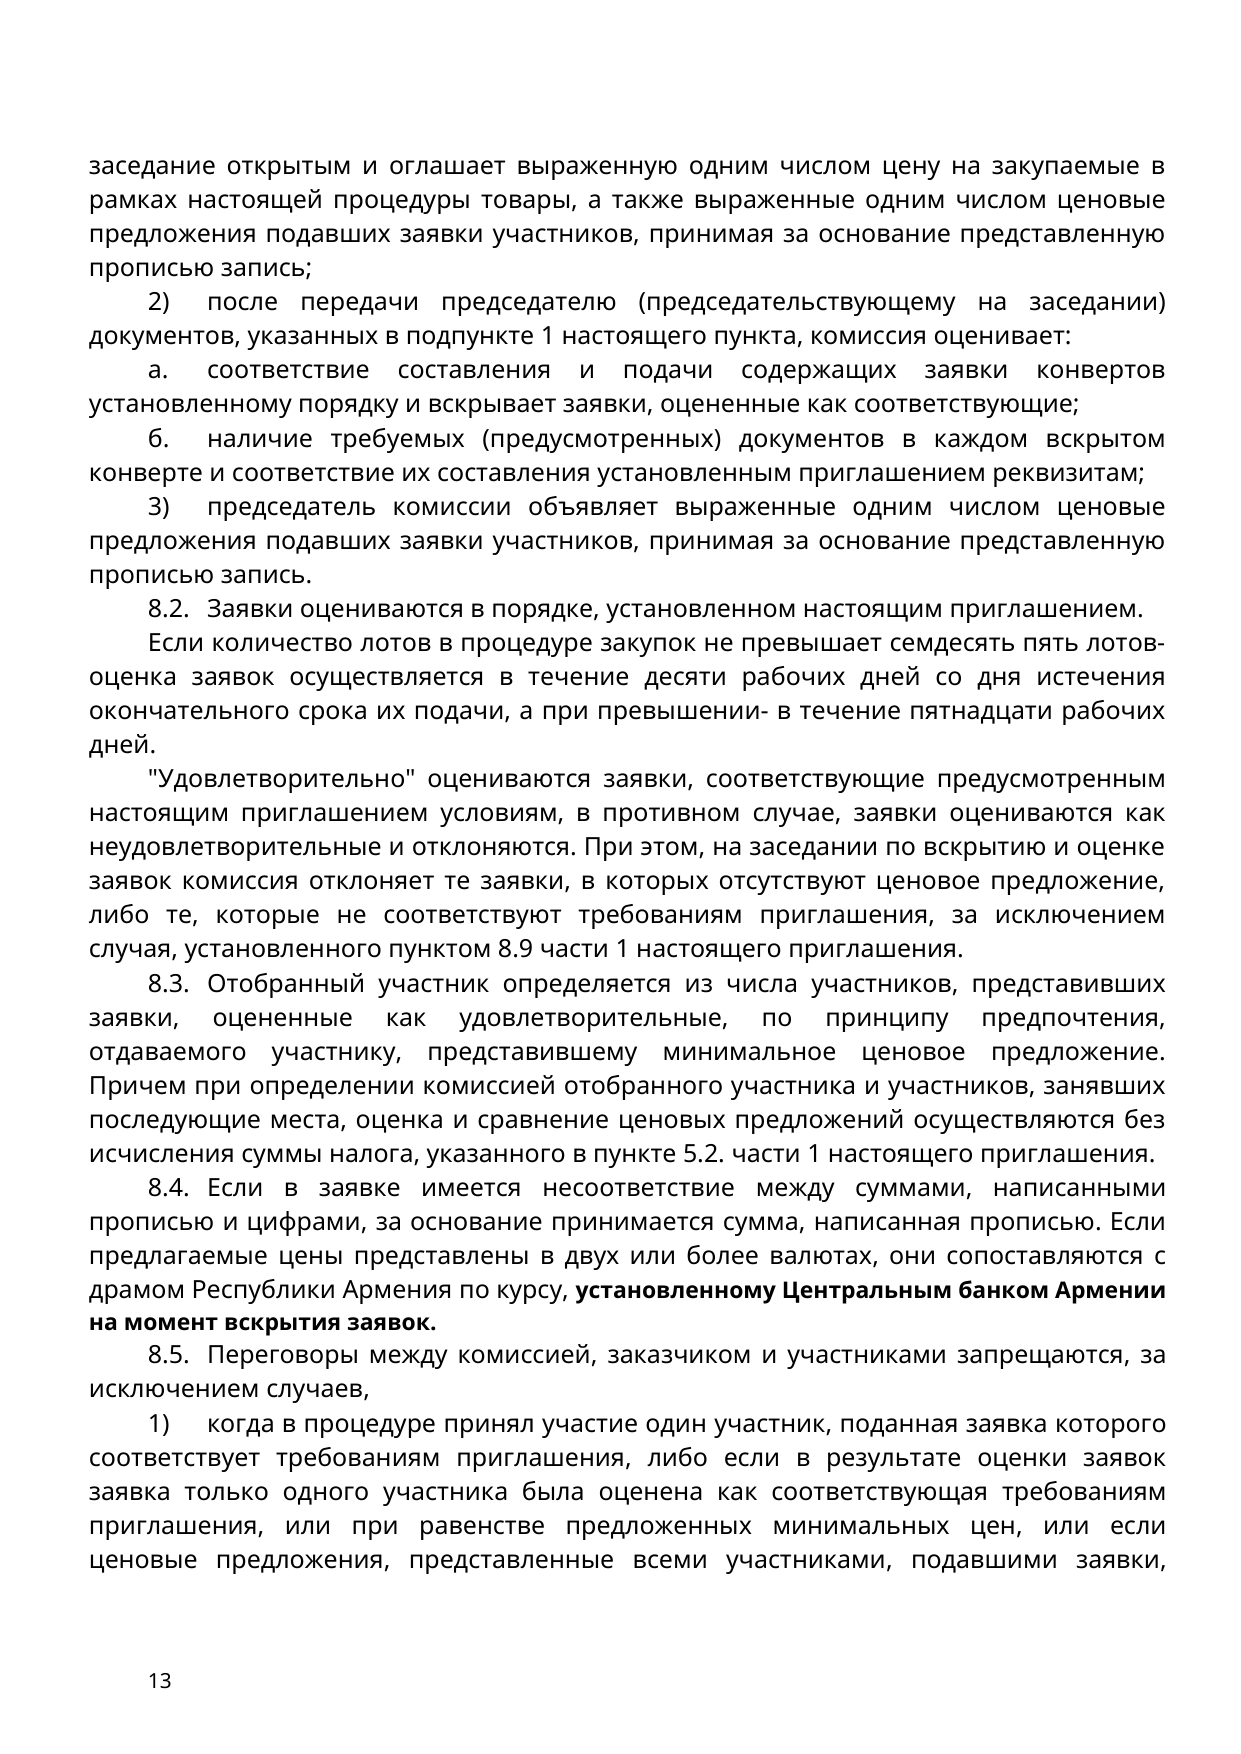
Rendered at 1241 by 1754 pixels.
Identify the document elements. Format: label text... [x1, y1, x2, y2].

text "Удовлетворительно" оцениваются заявки, соответствующие предусмотренным настоящим приглашением условиям, в противном случае, заявки оцениваются как неудовлетворительные и отклоняются. При этом, на заседании по вскрытию и оценке заявок комиссия отклоняет те заявки, в которых отсутствуют ценовое предложение, либо те, которые не соответствуют требованиям приглашения, за исключением случая, установленного пунктом 8.9 части 1 настоящего приглашения. [89, 761, 1167, 965]
text б. наличие требуемых (предусмотренных) документов в каждом вскрытом конверте и соответствие их составления установленным приглашением реквизитам; [89, 420, 1167, 488]
text 8.4. Если в заявке имеется несоответствие между суммами, написанными прописью и цифрами, за основание принимается сумма, написанная прописью. Если предлагаемые цены представлены в двух или более валютах, они сопоставляются с драмом Республики Армения по курсу, установленному Центральным банком Армении на момент вскрытия заявок. [89, 1169, 1167, 1337]
text 2) после передачи председателю (председательствующему на заседании) документов, указанных в подпункте 1 настоящего пункта, комиссия оценивает: [89, 284, 1167, 352]
text 8.2. Заявки оцениваются в порядке, установленном настоящим приглашением. [89, 591, 1167, 624]
text 8.3. Отобранный участник определяется из числа участников, представивших заявки, оцененные как удовлетворительные, по принципу предпочтения, отдаваемого участнику, представившему минимальное ценовое предложение. Причем при определении комиссией отобранного участника и участников, занявших последующие места, оценка и сравнение ценовых предложений осуществляются без исчисления суммы налога, указанного в пункте 5.2. части 1 настоящего приглашения. [89, 965, 1167, 1169]
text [89, 1405, 1167, 1576]
text а. соответствие составления и подачи содержащих заявки конвертов установленному порядку и вскрывает заявки, оцененные как соответствующие; [89, 352, 1167, 420]
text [89, 148, 1167, 284]
text Если количество лотов в процедуре закупок не превышает семдесять пять лотов- оценка заявок осуществляется в течение десяти рабочих дней со дня истечения окончательного срока их подачи, а при превышении- в течение пятнадцати рабочих дней. [89, 624, 1167, 761]
text 3) председатель комиссии объявляет выраженные одним числом ценовые предложения подавших заявки участников, принимая за основание представленную прописью запись. [89, 488, 1167, 591]
text 8.5. Переговоры между комиссией, заказчиком и участниками запрещаются, за исключением случаев, [89, 1337, 1167, 1405]
